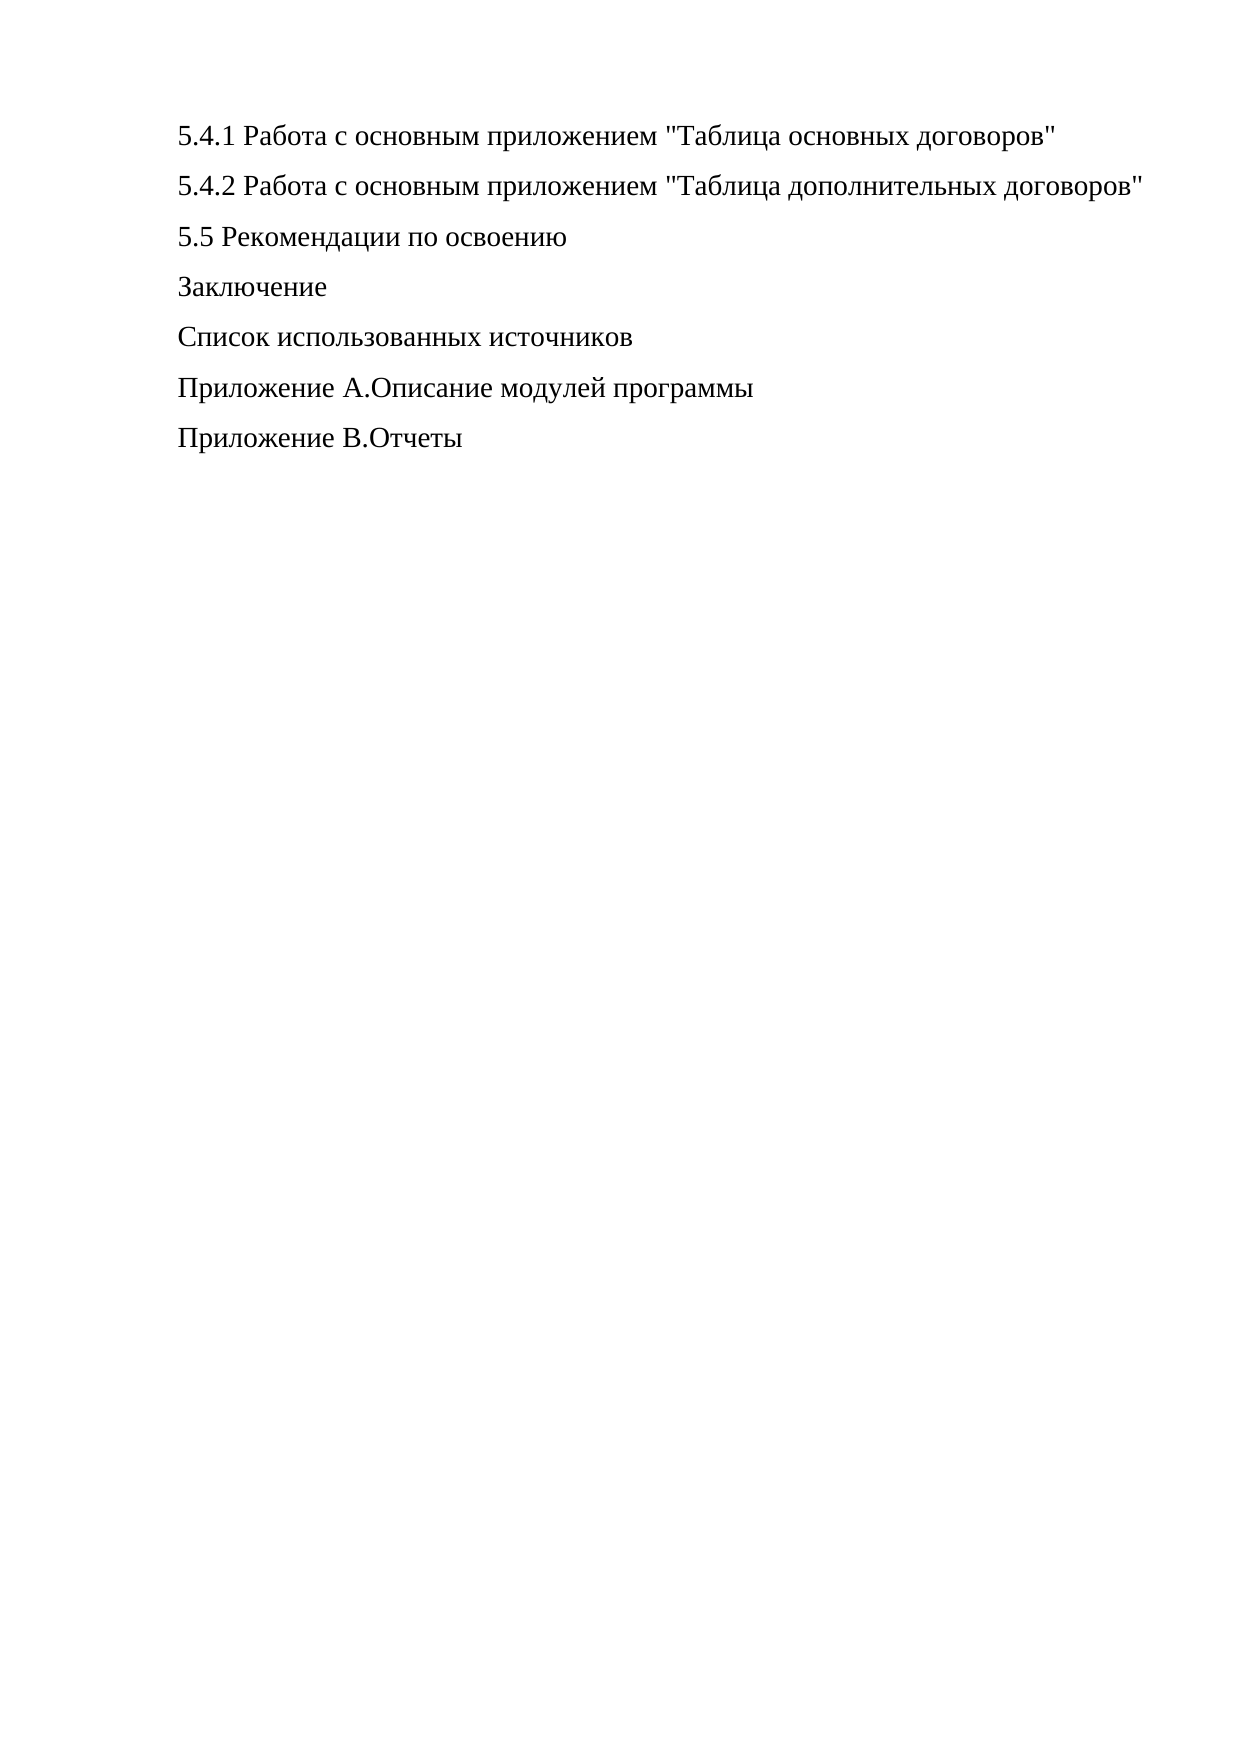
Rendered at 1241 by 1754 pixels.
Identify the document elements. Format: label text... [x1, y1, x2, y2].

text Приложение В.Отчеты [177, 420, 1152, 453]
text 5.4.2 Работа c основным приложением "Таблица дополнительных договоров" [177, 168, 1152, 202]
text Список использованных источников [177, 319, 1152, 353]
text 5.5 Рекомендации по освоению [177, 219, 1152, 252]
text Заключение [177, 269, 1152, 303]
text Приложение A.Описание модулей программы [177, 370, 1152, 403]
text 5.4.1 Работа c основным приложением "Таблица основных договоров" [177, 118, 1152, 152]
